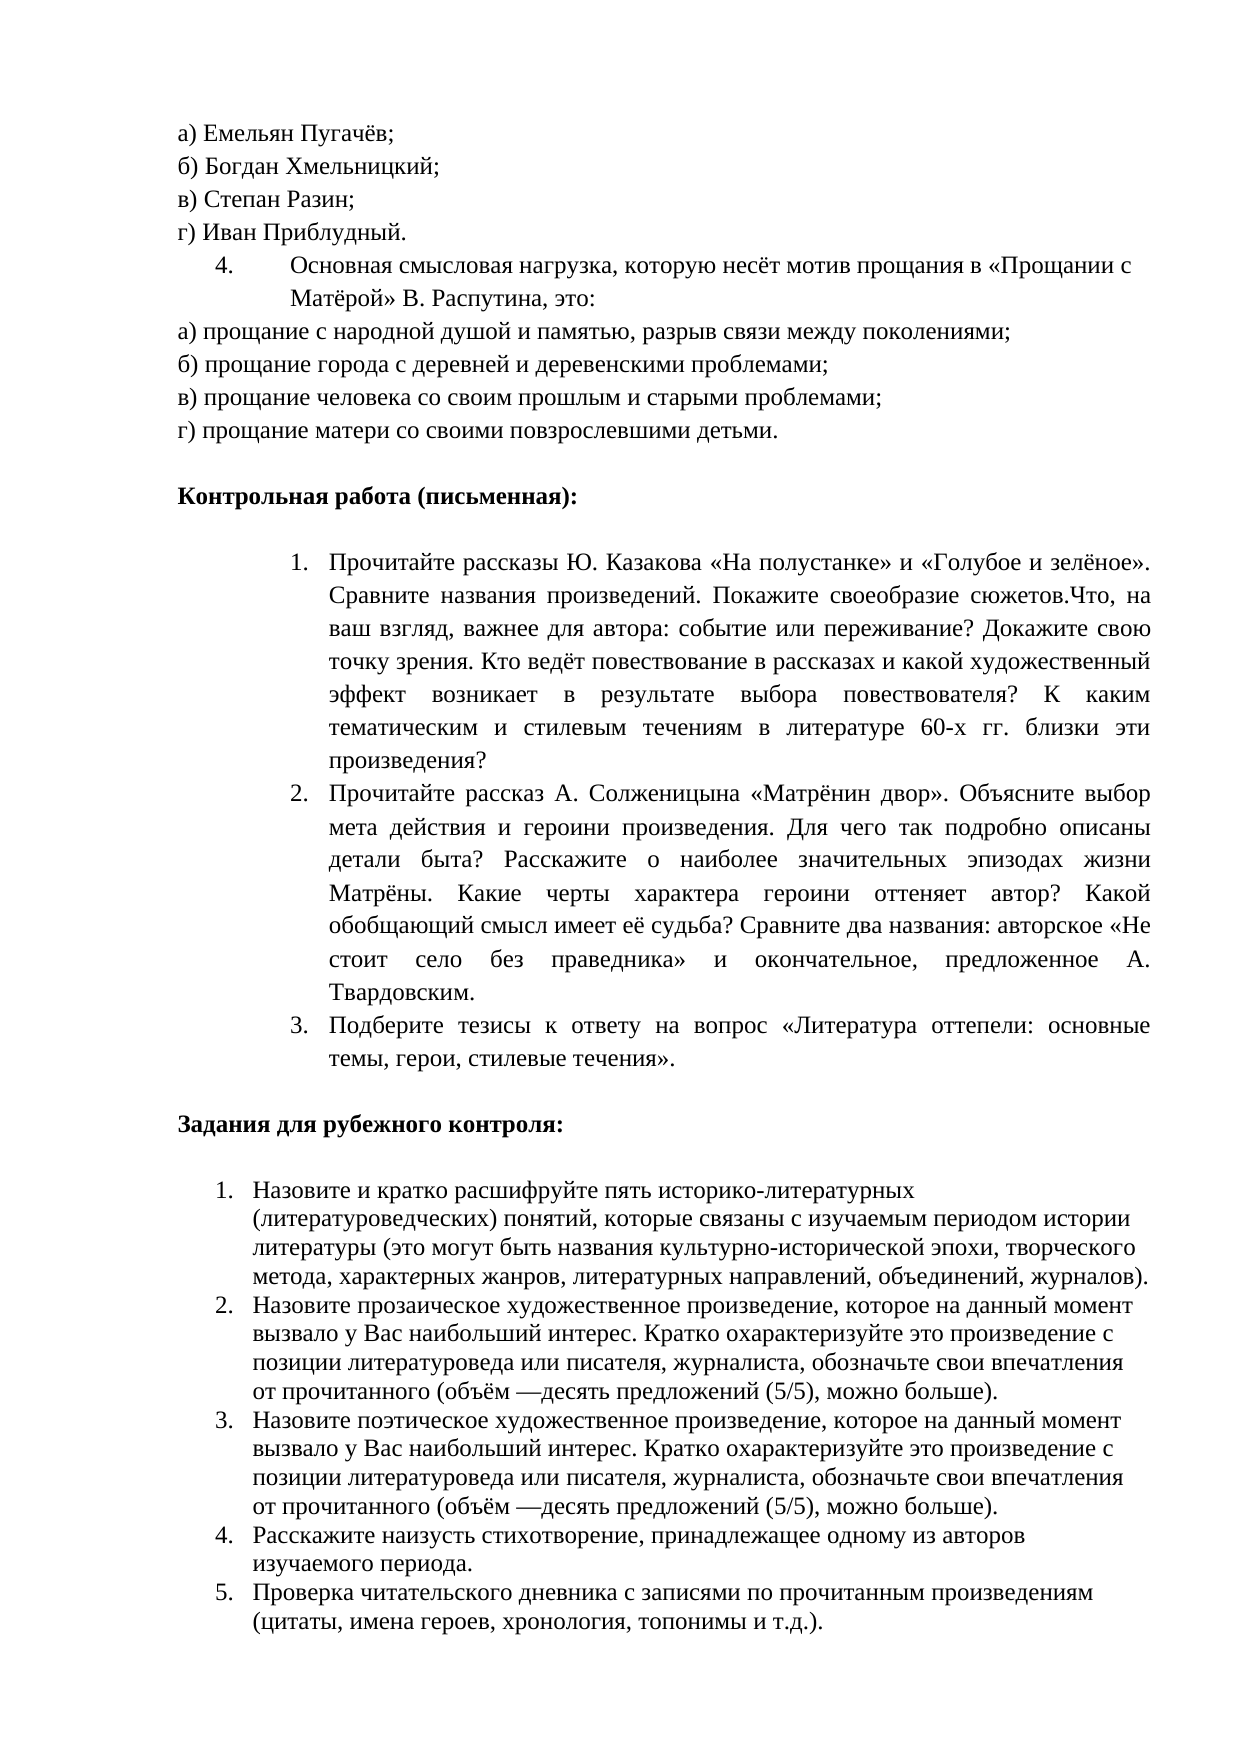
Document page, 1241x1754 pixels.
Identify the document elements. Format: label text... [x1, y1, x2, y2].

text а) прощание с народной душой и памятью, разрыв связи между поколениями; [177, 316, 1152, 345]
text г) Иван Приблудный. [177, 217, 1152, 246]
text в) Степан Разин; [177, 184, 1152, 213]
text а) Емельян Пугачёв; [177, 118, 1152, 147]
list Подберите тезисы к ответу на вопрос «Литература оттепели: основные темы, герои, стилевые течения». [290, 1010, 1152, 1071]
list Назовите поэтическое художественное произведение, которое на данный момент вызвало у Вас наибольший интерес. Кратко охарактеризуйте это произведение с позиции литературоведа или писателя, журналиста, обозначьте свои впечатления от прочитанного (объём —десять предложений (5/5), можно больше). [215, 1405, 1152, 1520]
text Задания для рубежного контроля: [177, 1109, 1152, 1137]
list Проверка читательского дневника с записями по прочитанным произведениям (цитаты, имена героев, хронология, топонимы и т.д.). [215, 1577, 1152, 1635]
text б) прощание города с деревней и деревенскими проблемами; [177, 349, 1152, 378]
list Назовите прозаическое художественное произведение, которое на данный момент вызвало у Вас наибольший интерес. Кратко охарактеризуйте это произведение с позиции литературоведа или писателя, журналиста, обозначьте свои впечатления от прочитанного (объём —десять предложений (5/5), можно больше). [215, 1290, 1152, 1405]
list Прочитайте рассказы Ю. Казакова «На полустанке» и «Голубое и зелёное». Сравните названия произведений. Покажите своеобразие сюжетов.Что, на ваш взгляд, важнее для автора: событие или переживание? Докажите свою точку зрения. Кто ведёт повествование в рассказах и какой художественный эффект возникает в результате выбора повествователя? К каким тематическим и стилевым течениям в литературе 60-х гг. близки эти произведения? [290, 547, 1152, 774]
list Расскажите наизусть стихотворение, принадлежащее одному из авторов изучаемого периода. [215, 1520, 1152, 1577]
text в) прощание человека со своим прошлым и старыми проблемами; [177, 382, 1152, 411]
list Прочитайте рассказ А. Солженицына «Матрёнин двор». Объясните выбор мета действия и героини произведения. Для чего так подробно описаны детали быта? Расскажите о наиболее значительных эпизодах жизни Матрёны. Какие черты характера героини оттеняет автор? Какой обобщающий смысл имеет её судьба? Сравните два названия: авторское «Не стоит село без праведника» и окончательное, предложенное А. Твардовским. [290, 778, 1152, 1005]
list Назовите и кратко расшифруйте пять историко-литературных (литературоведческих) понятий, которые связаны с изучаемым периодом истории литературы (это могут быть названия культурно-исторической эпохи, творческого метода, характерных жанров, литературных направлений, объединений, журналов). [215, 1175, 1152, 1290]
list Основная смысловая нагрузка, которую несёт мотив прощания в «Прощании с Матёрой» В. Распутина, это: [215, 250, 1152, 312]
text г) прощание матери со своими повзрослевшими детьми. [177, 415, 1152, 444]
text Контрольная работа (письменная): [177, 481, 1152, 510]
text б) Богдан Хмельницкий; [177, 151, 1152, 180]
